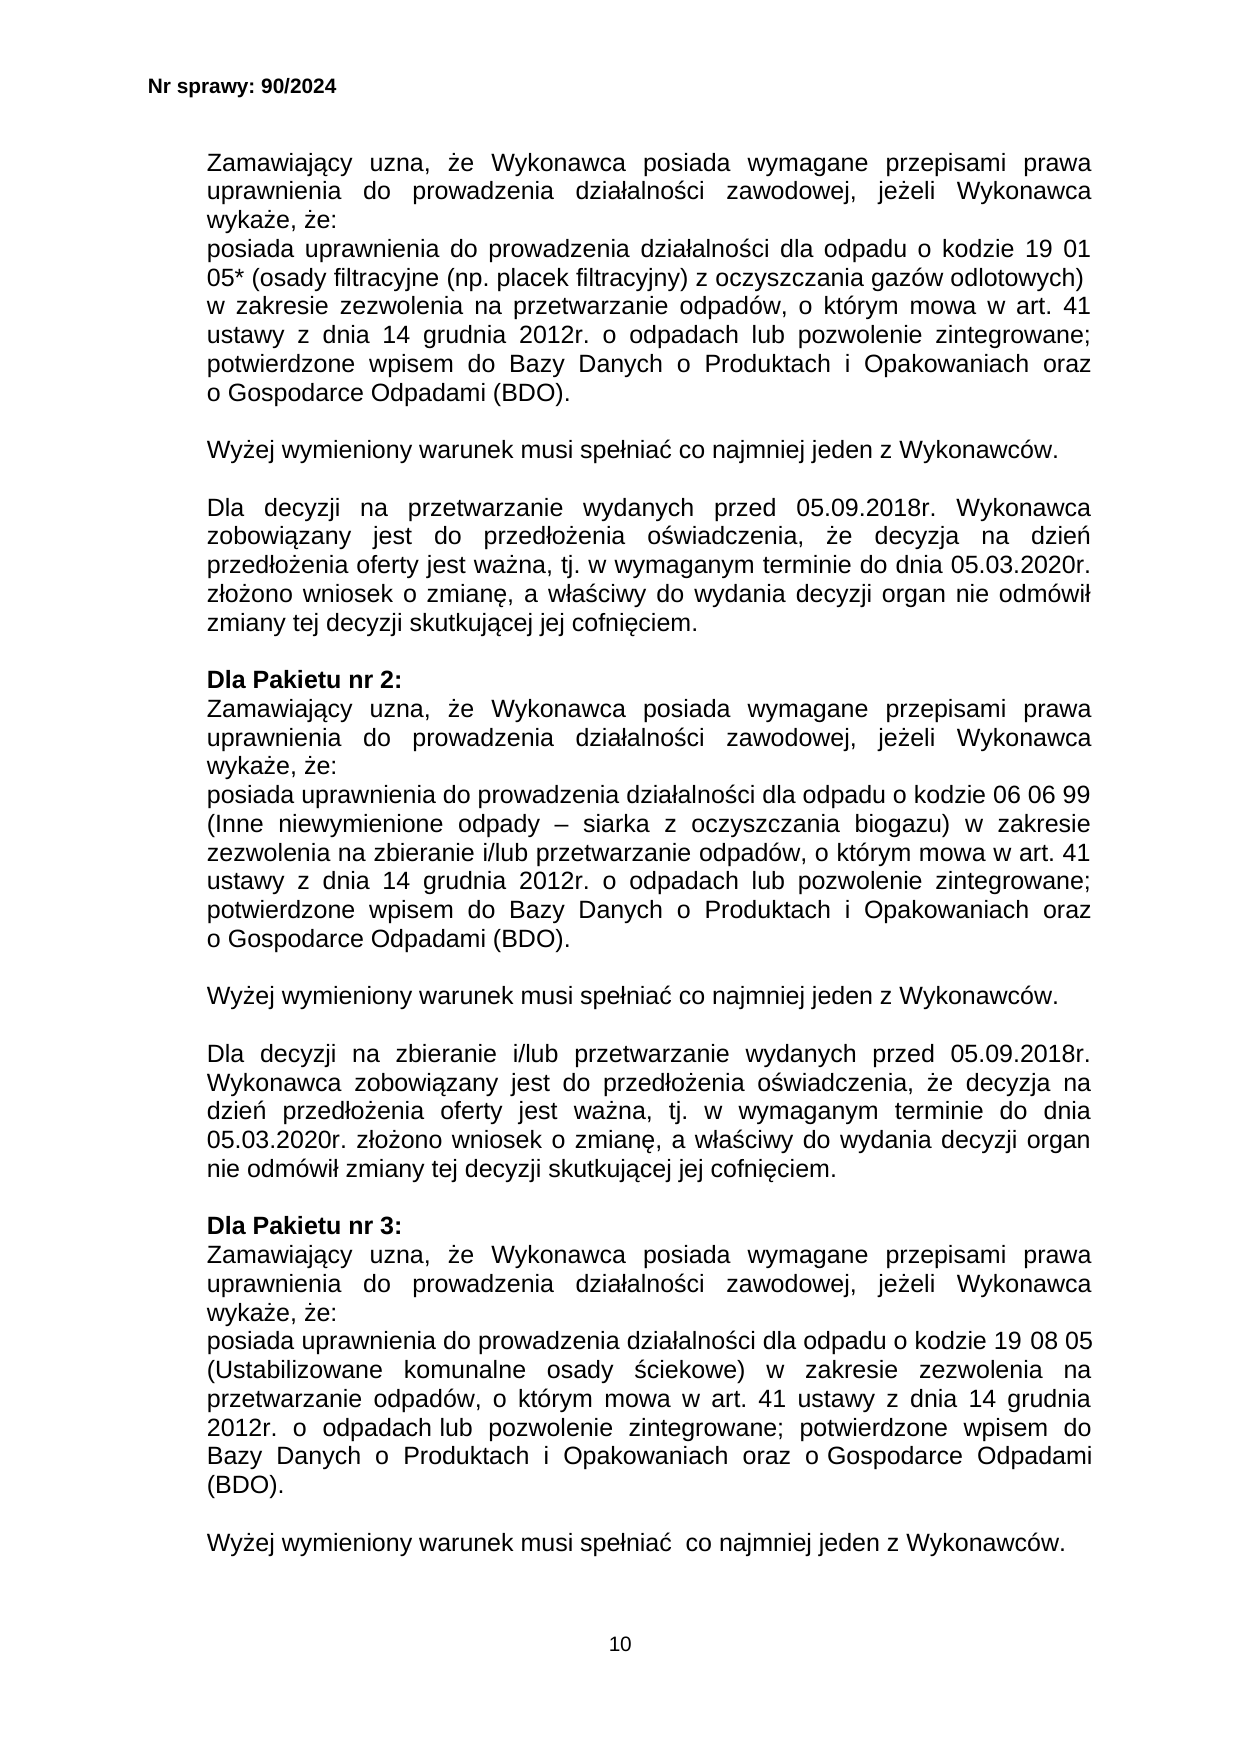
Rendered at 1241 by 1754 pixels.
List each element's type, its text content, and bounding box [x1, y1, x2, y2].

text Zamawiający uzna, że Wykonawca posiada wymagane przepisami prawa uprawnienia do prowadzenia działalności zawodowej, jeżeli Wykonawca wykaże, że: [207, 1240, 1093, 1326]
text Dla Pakietu nr 3: [207, 1211, 1093, 1240]
text Zamawiający uzna, że Wykonawca posiada wymagane przepisami prawa uprawnienia do prowadzenia działalności zawodowej, jeżeli Wykonawca wykaże, że: [207, 694, 1093, 780]
text Dla Pakietu nr 2: [207, 665, 1093, 694]
text Wyżej wymieniony warunek musi spełniać co najmniej jeden z Wykonawców. [207, 435, 1093, 464]
text Zamawiający uzna, że Wykonawca posiada wymagane przepisami prawa uprawnienia do prowadzenia działalności zawodowej, jeżeli Wykonawca wykaże, że: [207, 148, 1093, 234]
text posiada uprawnienia do prowadzenia działalności dla odpadu o kodzie 19 08 05 (Ustabilizowane komunalne osady ściekowe) w zakresie zezwolenia na przetwarzanie odpadów, o którym mowa w art. 41 ustawy z dnia 14 grudnia 2012r. o odpadach lub pozwolenie zintegrowane; potwierdzone wpisem do Bazy Danych o Produktach i Opakowaniach oraz o Gospodarce Odpadami (BDO). [207, 1326, 1093, 1499]
text posiada uprawnienia do prowadzenia działalności dla odpadu o kodzie 06 06 99 (Inne niewymienione odpady – siarka z oczyszczania biogazu) w zakresie zezwolenia na zbieranie i/lub przetwarzanie odpadów, o którym mowa w art. 41 ustawy z dnia 14 grudnia 2012r. o odpadach lub pozwolenie zintegrowane; potwierdzone wpisem do Bazy Danych o Produktach i Opakowaniach oraz o Gospodarce Odpadami (BDO). [207, 780, 1093, 953]
text Wyżej wymieniony warunek musi spełniać co najmniej jeden z Wykonawców. [207, 1528, 1093, 1556]
text posiada uprawnienia do prowadzenia działalności dla odpadu o kodzie 19 01 05* (osady filtracyjne (np. placek filtracyjny) z oczyszczania gazów odlotowych) w zakresie zezwolenia na przetwarzanie odpadów, o którym mowa w art. 41 ustawy z dnia 14 grudnia 2012r. o odpadach lub pozwolenie zintegrowane; potwierdzone wpisem do Bazy Danych o Produktach i Opakowaniach oraz o Gospodarce Odpadami (BDO). [207, 234, 1093, 406]
text Wyżej wymieniony warunek musi spełniać co najmniej jeden z Wykonawców. [207, 981, 1093, 1010]
text Dla decyzji na przetwarzanie wydanych przed 05.09.2018r. Wykonawca zobowiązany jest do przedłożenia oświadczenia, że decyzja na dzień przedłożenia oferty jest ważna, tj. w wymaganym terminie do dnia 05.03.2020r. złożono wniosek o zmianę, a właściwy do wydania decyzji organ nie odmówił zmiany tej decyzji skutkującej jej cofnięciem. [207, 493, 1093, 636]
text Dla decyzji na zbieranie i/lub przetwarzanie wydanych przed 05.09.2018r. Wykonawca zobowiązany jest do przedłożenia oświadczenia, że decyzja na dzień przedłożenia oferty jest ważna, tj. w wymaganym terminie do dnia 05.03.2020r. złożono wniosek o zmianę, a właściwy do wydania decyzji organ nie odmówił zmiany tej decyzji skutkującej jej cofnięciem. [207, 1039, 1093, 1183]
